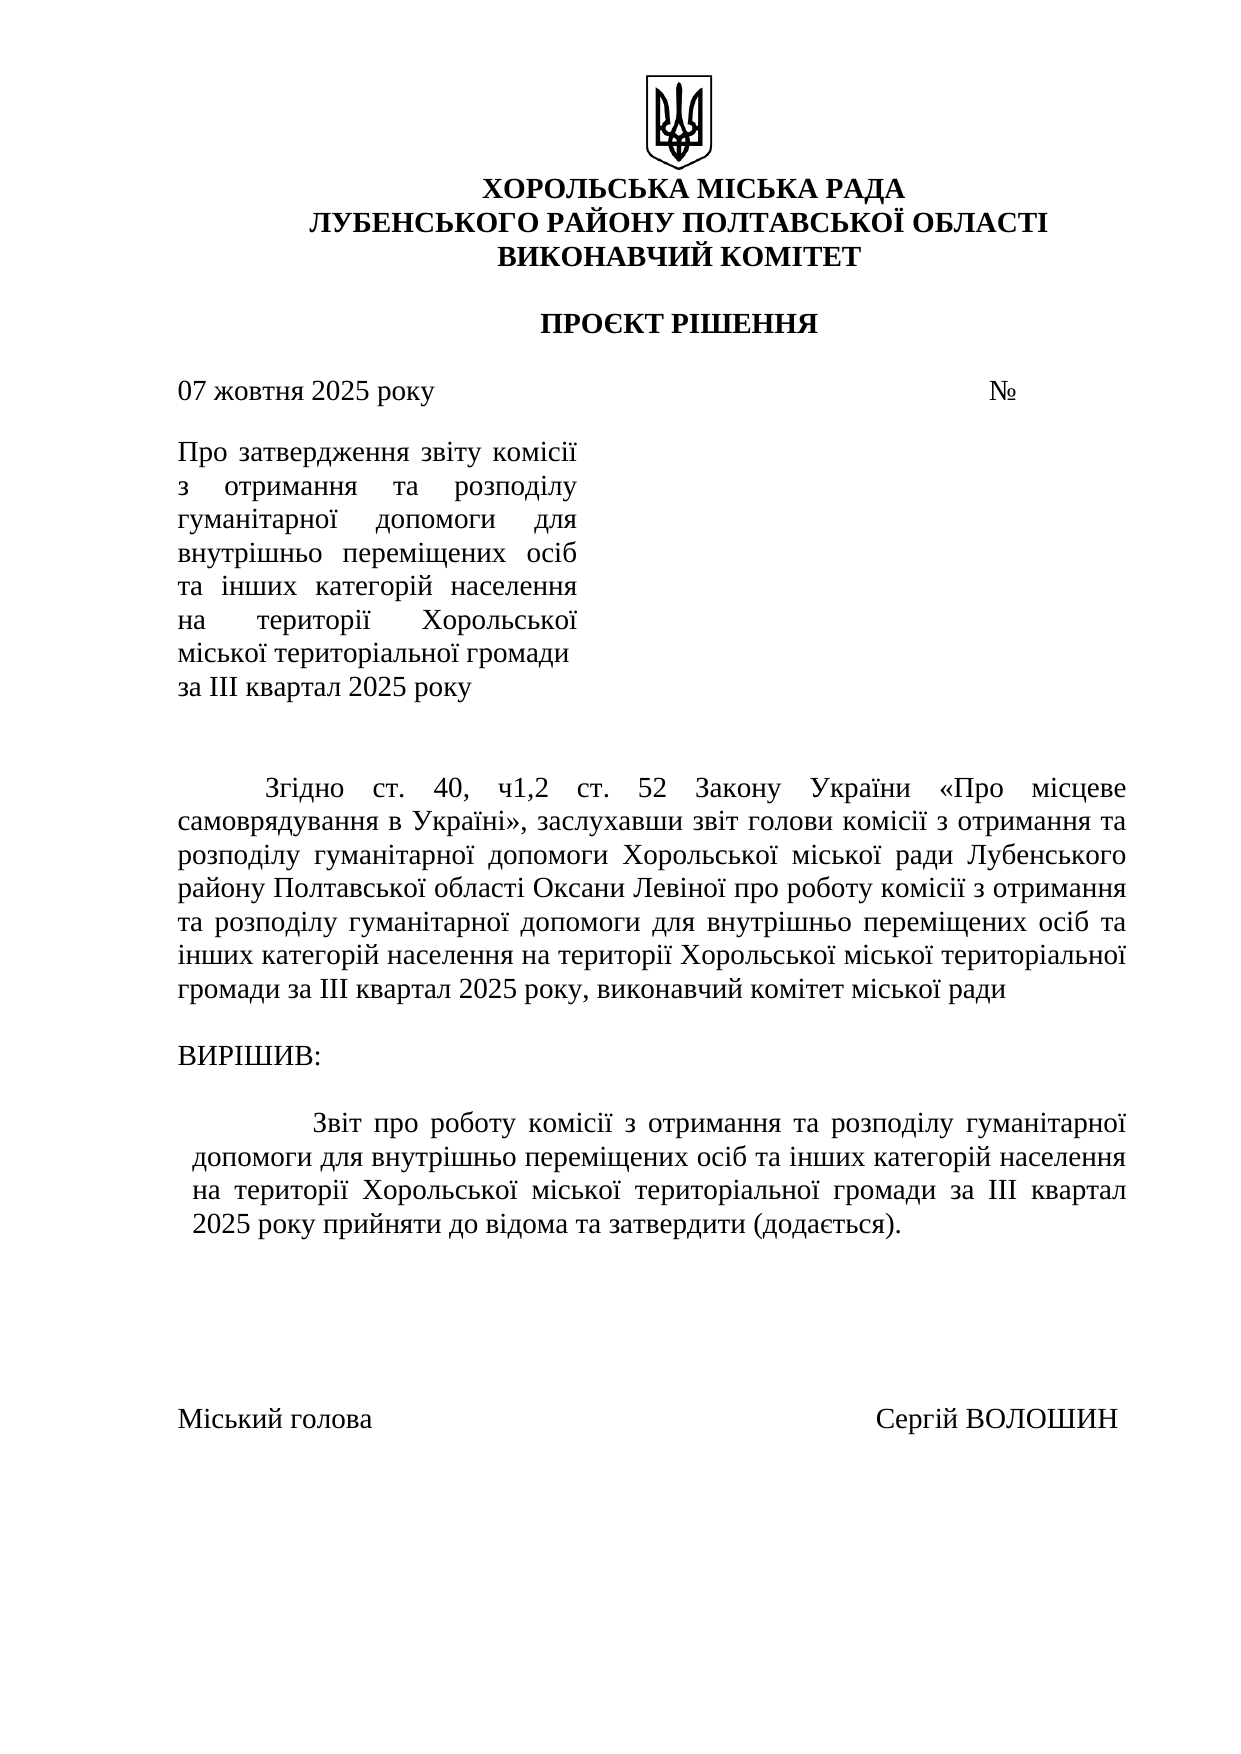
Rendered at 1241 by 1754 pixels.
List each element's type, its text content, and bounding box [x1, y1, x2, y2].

text 07 жовтня 2025 року № [177, 373, 1181, 406]
text ХОРОЛЬСЬКА МІСЬКА РАДА [177, 172, 1181, 205]
text Міський голова Сергій ВОЛОШИН [177, 1402, 1177, 1435]
text за IІІ квартал 2025 року [177, 669, 577, 703]
text Про затвердження звіту комісії з отримання та розподілу гуманітарної допомоги для внутрішньо переміщених осіб та інших категорій населення на території Хорольської міської територіальної громади [177, 434, 577, 669]
text ВИКОНАВЧИЙ КОМІТЕТ ПРОЄКТ РІШЕННЯ [177, 239, 1181, 339]
text Звіт про роботу комісії з отримання та розподілу гуманітарної допомоги для внутрішньо переміщених осіб та інших категорій населення на території Хорольської міської територіальної громади за ІІІ квартал 2025 року прийняти до відома та затвердити (додається). [192, 1105, 1127, 1239]
text ЛУБЕНСЬКОГО РАЙОНУ ПОЛТАВСЬКОЇ ОБЛАСТІ [177, 205, 1181, 239]
text Згідно ст. 40, ч1,2 ст. 52 Закону України «Про місцеве самоврядування в Україні», заслухавши звіт голови комісії з отримання та розподілу гуманітарної допомоги Хорольської міської ради Лубенського району Полтавської області Оксани Левіної про роботу комісії з отримання та розподілу гуманітарної допомоги для внутрішньо переміщених осіб та інших категорій населення на території Хорольської міської територіальної громади за ІІІ квартал 2025 року, виконавчий комітет міської ради [177, 770, 1127, 1004]
picture [644, 73, 714, 172]
text ВИРІШИВ: [177, 1038, 1127, 1072]
